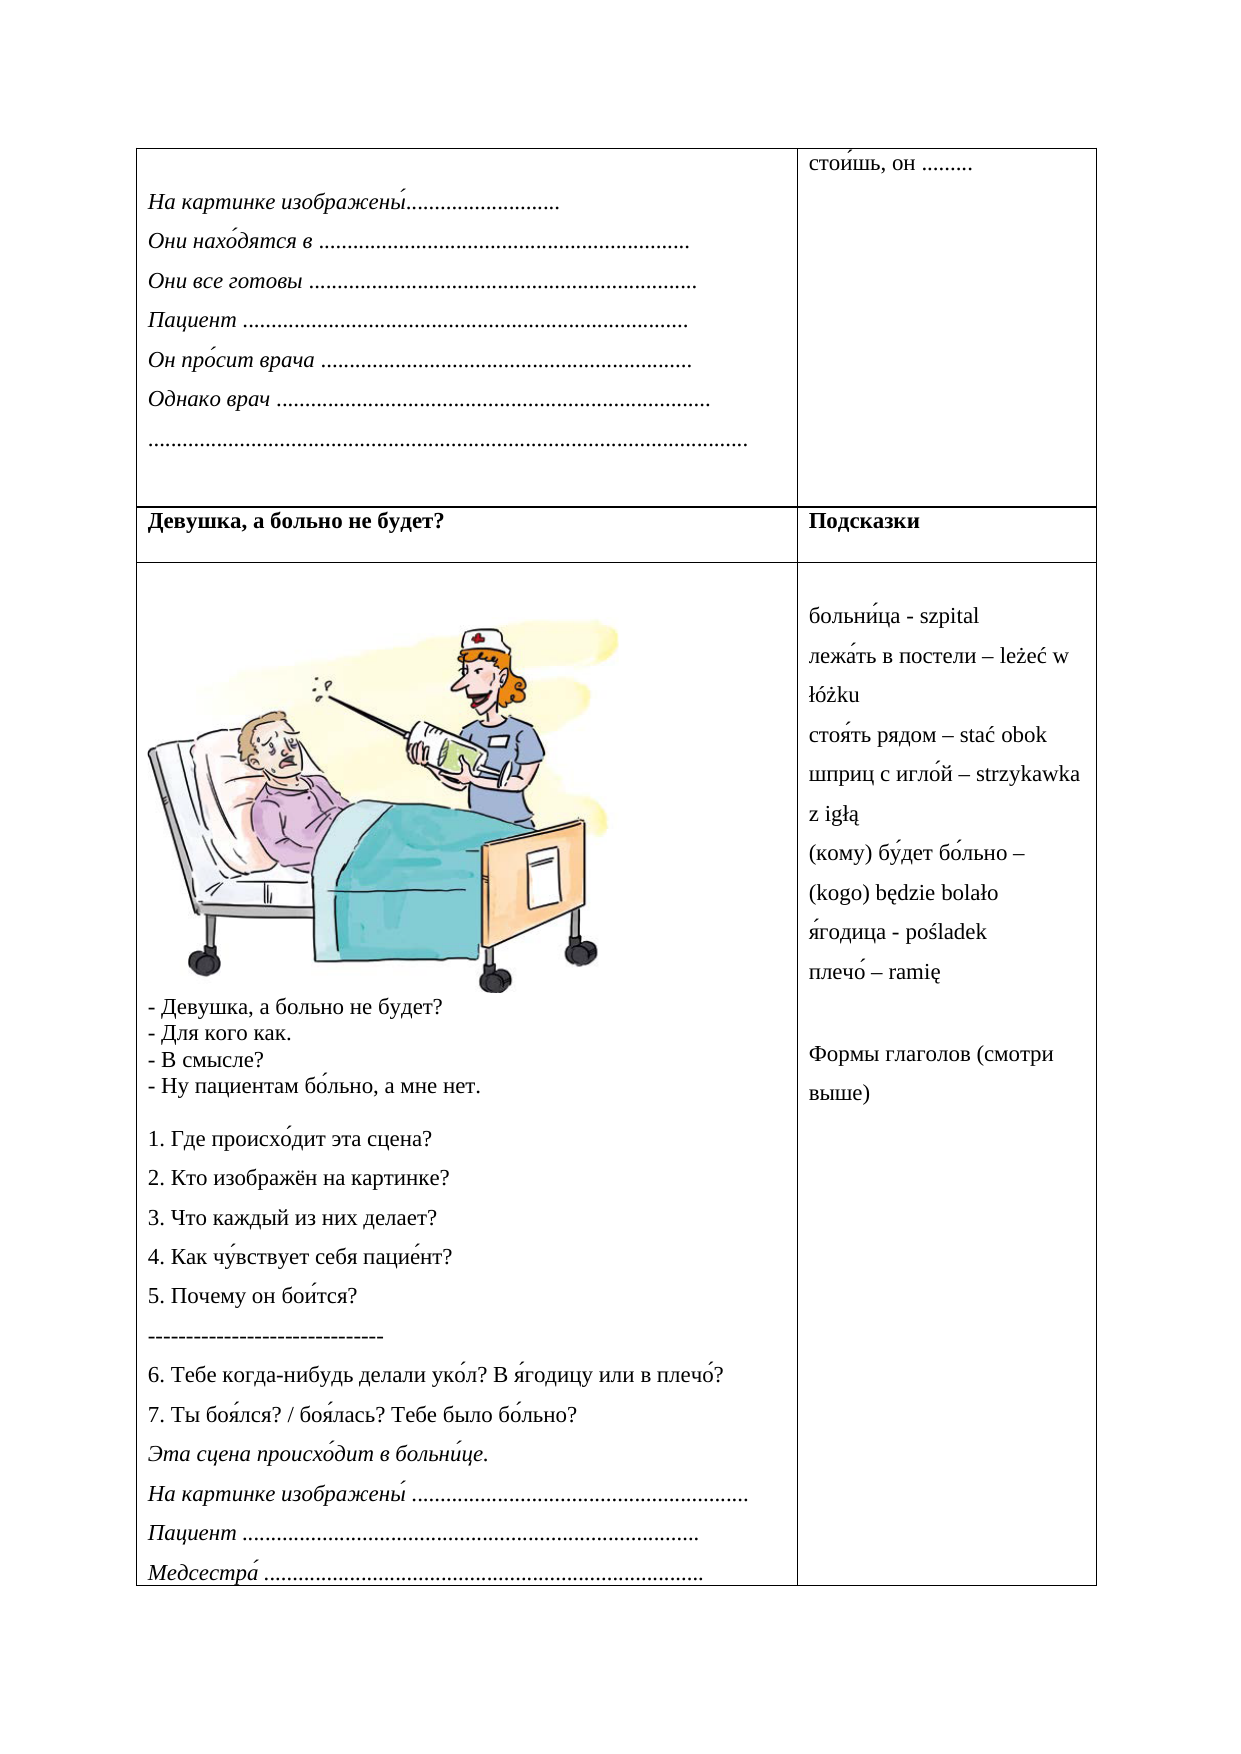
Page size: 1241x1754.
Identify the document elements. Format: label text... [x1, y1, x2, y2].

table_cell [798, 149, 1096, 506]
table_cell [137, 149, 797, 506]
table_cell Девушка, а больно не будет? [137, 508, 797, 562]
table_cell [137, 563, 797, 1585]
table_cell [798, 563, 1096, 1585]
table_cell Подсказки [798, 508, 1096, 562]
